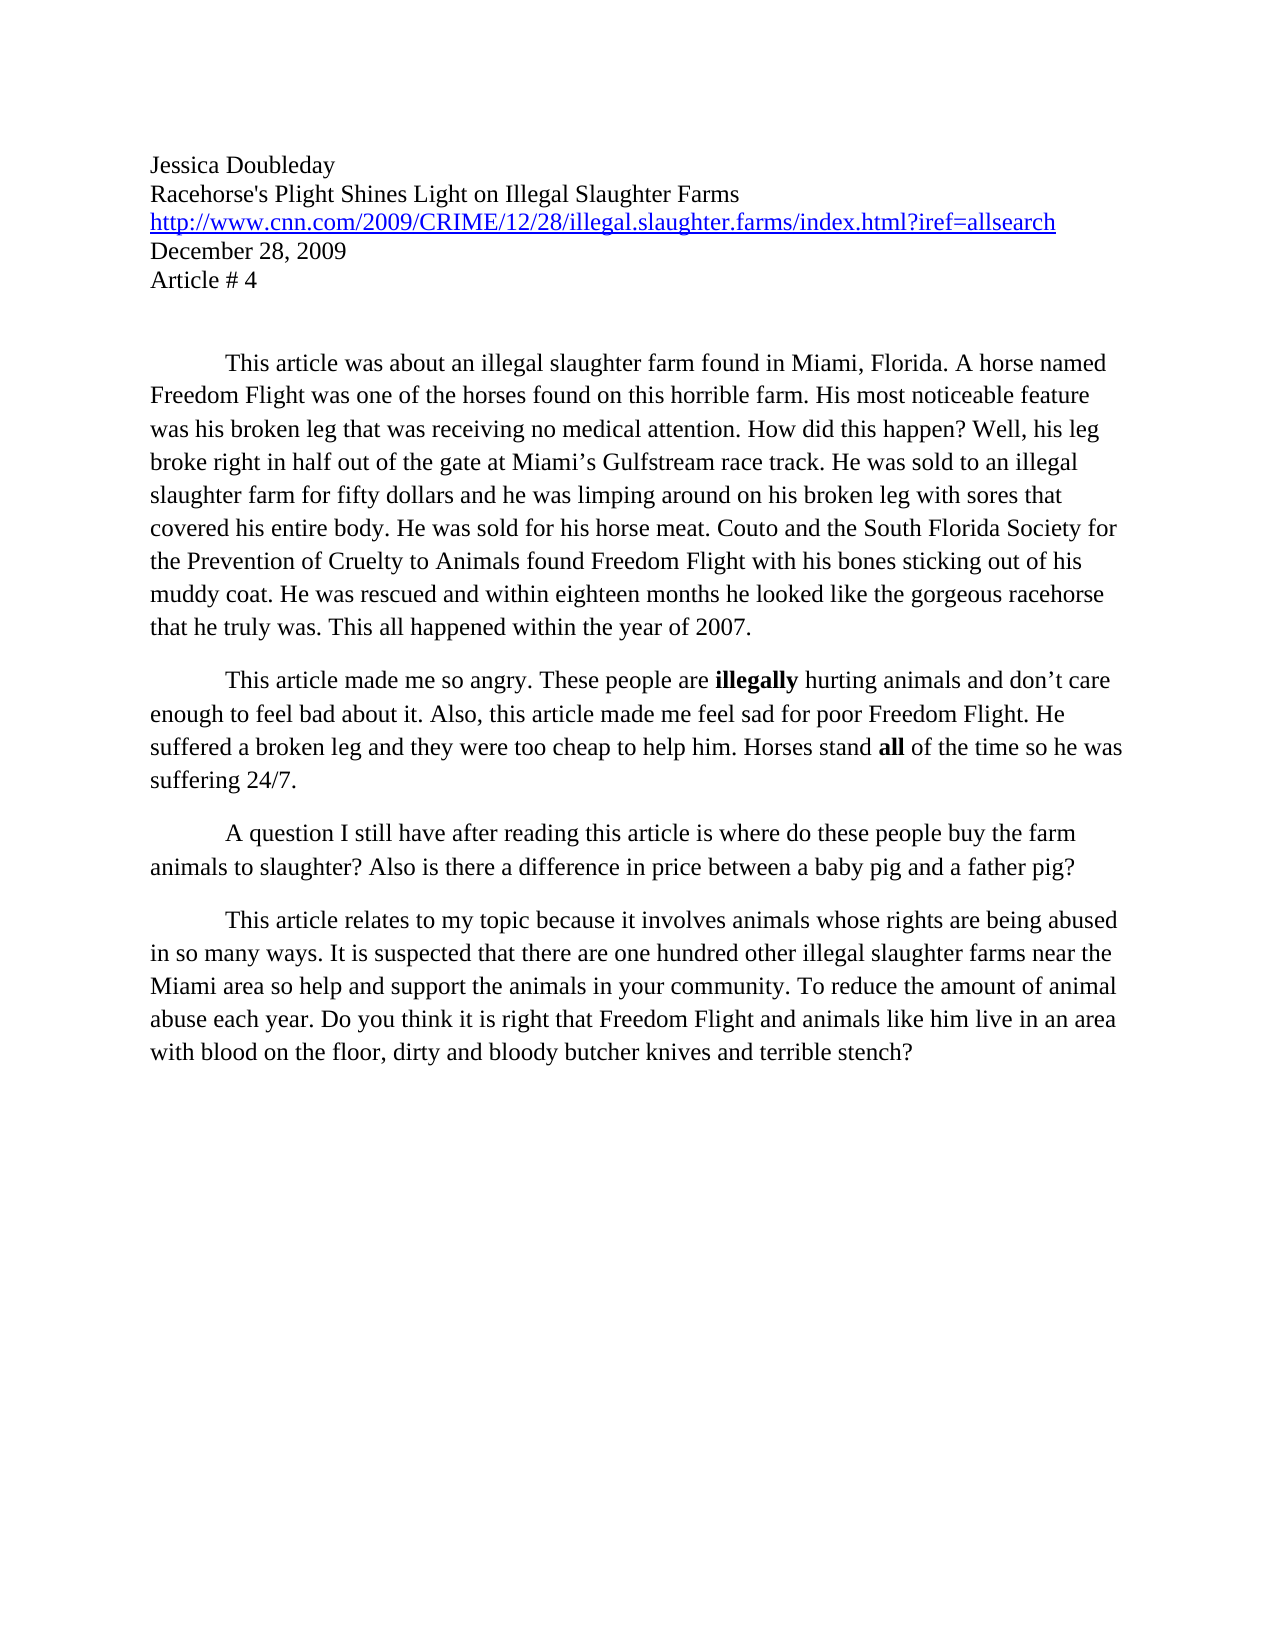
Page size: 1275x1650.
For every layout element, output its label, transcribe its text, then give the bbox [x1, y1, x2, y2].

text December 28, 2009 [150, 236, 1125, 265]
text This article relates to my topic because it involves animals whose rights are being abused in so many ways. It is suspected that there are one hundred other illegal slaughter farms near the Miami area so help and support the animals in your community. To reduce the amount of animal abuse each year. Do you think it is right that Freedom Flight and animals like him live in an area with blood on the floor, dirty and bloody butcher knives and terrible stench? [150, 905, 1125, 1066]
text http://www.cnn.com/2009/CRIME/12/28/illegal.slaughter.farms/index.html?iref=allsearch [150, 207, 1125, 236]
text Article # 4 [150, 265, 1125, 294]
text Racehorse's Plight Shines Light on Illegal Slaughter Farms [150, 179, 1125, 207]
text A question I still have after reading this article is where do these people buy the farm animals to slaughter? Also is there a difference in price between a baby pig and a father pig? [150, 818, 1125, 880]
text This article was about an illegal slaughter farm found in Miami, Florida. A horse named Freedom Flight was one of the horses found on this horrible farm. His most noticeable feature was his broken leg that was receiving no medical attention. How did this happen? Well, his leg broke right in half out of the gate at Miami’s Gulfstream race track. He was sold to an illegal slaughter farm for fifty dollars and he was limping around on his broken leg with sores that covered his entire body. He was sold for his horse meat. Couto and the South Florida Society for the Prevention of Cruelty to Animals found Freedom Flight with his bones sticking out of his muddy coat. He was rescued and within eighteen months he looked like the gorgeous racehorse that he truly was. This all happened within the year of 2007. [150, 348, 1125, 641]
text Jessica Doubleday [150, 150, 1125, 179]
text This article made me so angry. These people are illegally hurting animals and don’t care enough to feel bad about it. Also, this article made me feel sad for poor Freedom Flight. He suffered a broken leg and they were too cheap to help him. Horses stand all of the time so he was suffering 24/7. [150, 666, 1125, 793]
